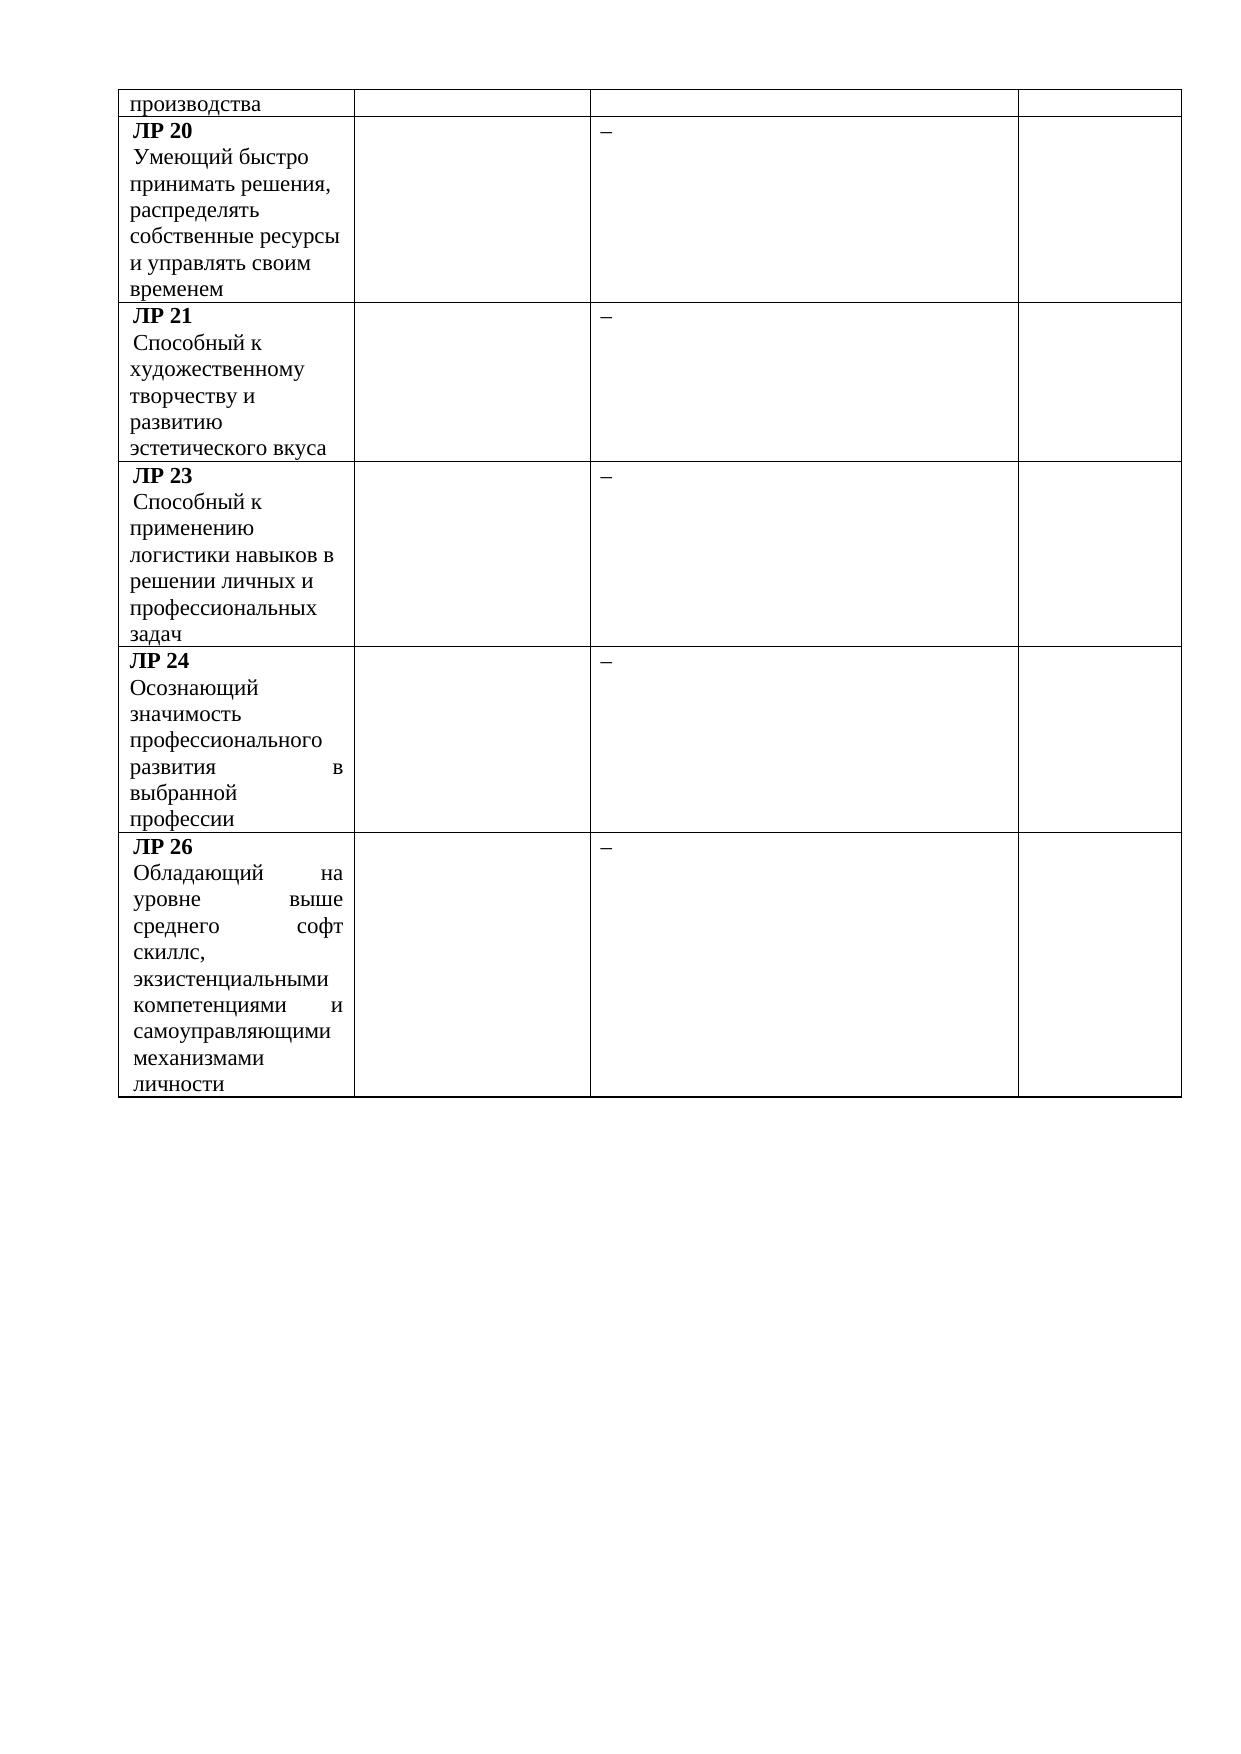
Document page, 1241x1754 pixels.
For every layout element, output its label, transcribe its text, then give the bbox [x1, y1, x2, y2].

table_cell [591, 647, 1018, 832]
table_cell ЛР 23 Способный к применению логистики навыков в решении личных и профессиональных задач [119, 462, 354, 646]
table_cell [1019, 90, 1181, 116]
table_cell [119, 90, 354, 116]
table_cell ЛР 21 Способный к художественному творчеству и развитию эстетического вкуса [119, 303, 354, 461]
table_cell [355, 647, 590, 832]
table_cell ЛР 24 Осознающий значимость профессионального развития в выбранной профессии [119, 647, 354, 832]
table_cell [591, 462, 1018, 646]
table_cell [355, 303, 590, 461]
table_cell [355, 117, 590, 302]
table_cell [591, 117, 1018, 302]
table_cell [1019, 303, 1181, 461]
table_cell [1019, 833, 1181, 1096]
table_cell ЛР 20 Умеющий быстро принимать решения, распределять собственные ресурсы и управлять своим временем [119, 117, 354, 302]
table_cell [1019, 117, 1181, 302]
table_cell [591, 303, 1018, 461]
table_cell [591, 90, 1018, 116]
table_cell [355, 462, 590, 646]
table_cell [591, 833, 1018, 1096]
table_cell [1019, 647, 1181, 832]
table_cell [355, 90, 590, 116]
table_cell ЛР 26 Обладающий на уровне выше среднего софт скиллс, экзистенциальными компетенциями и самоуправляющими механизмами личности [119, 833, 354, 1096]
table_cell [1019, 462, 1181, 646]
table_cell [355, 833, 590, 1096]
